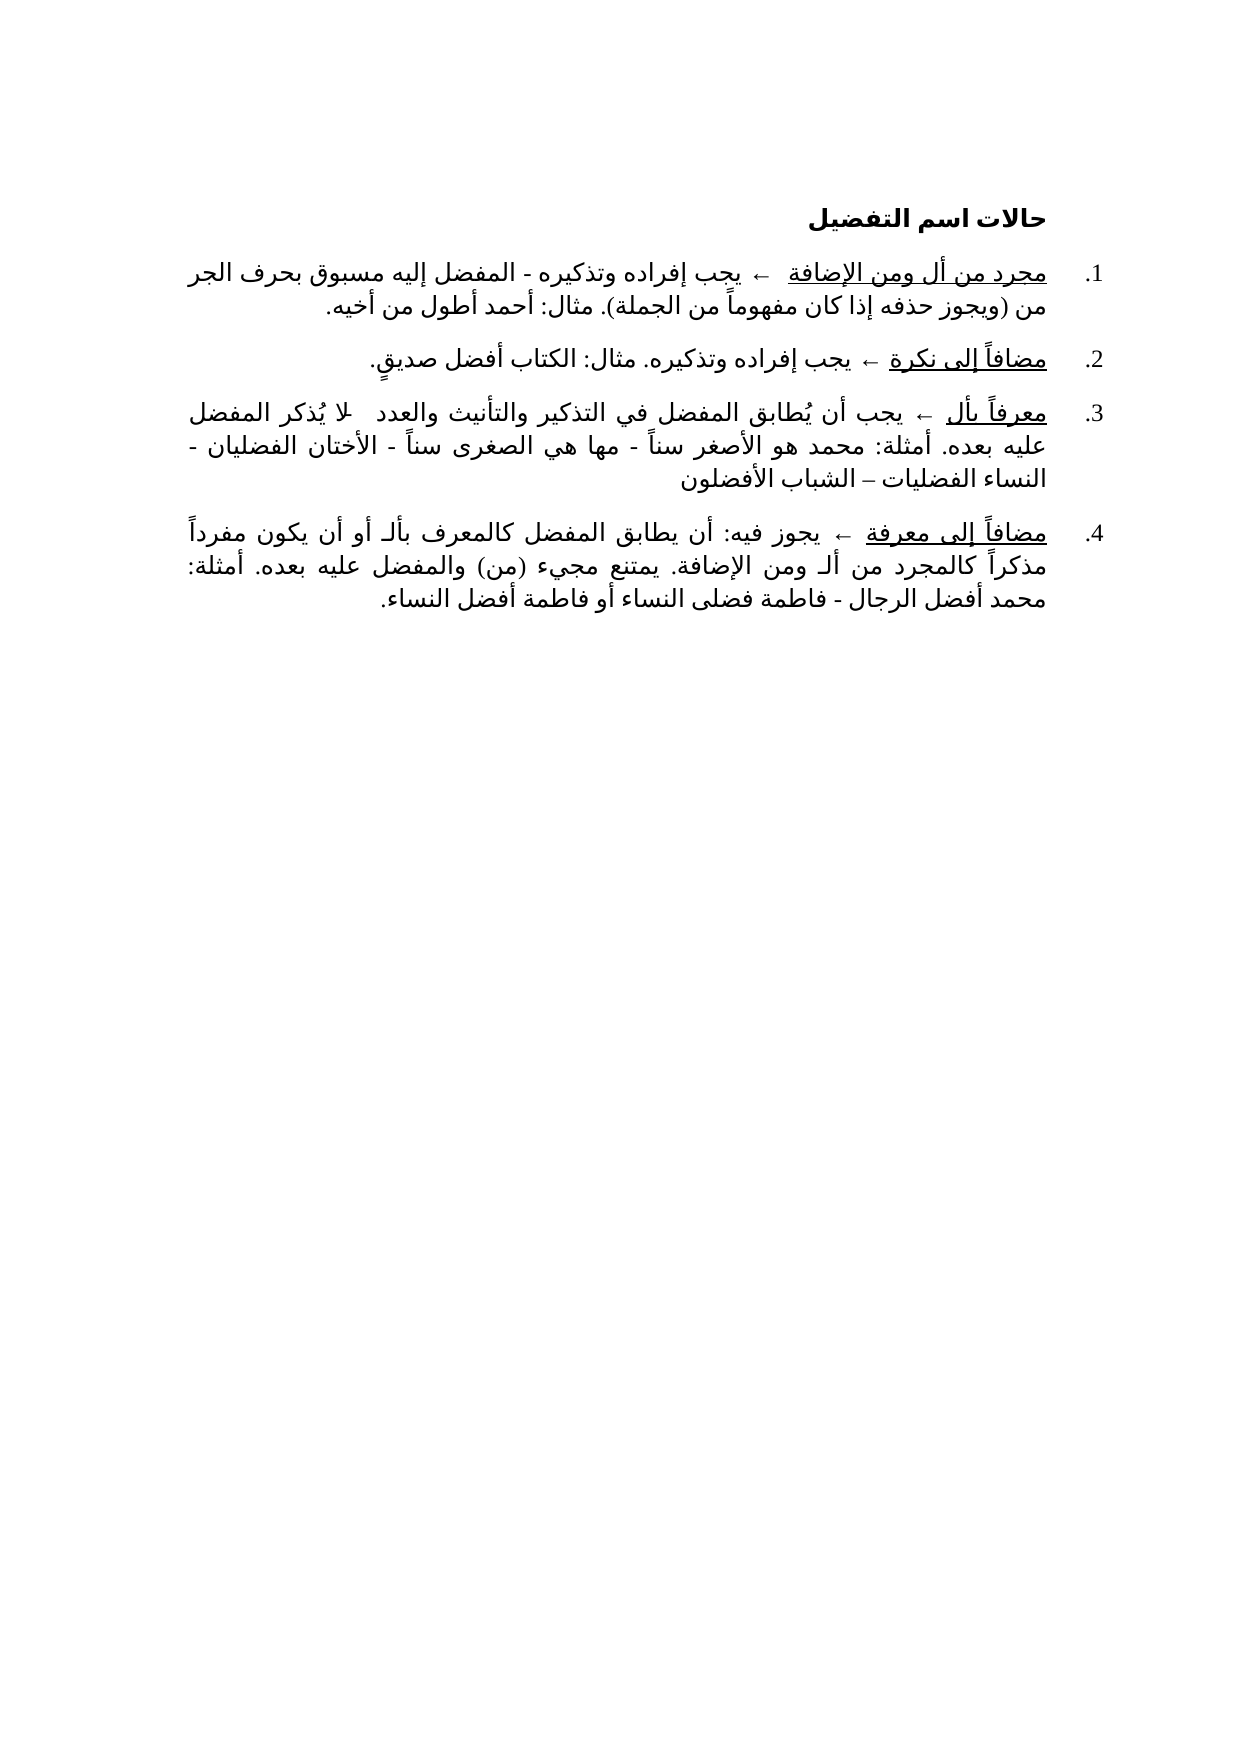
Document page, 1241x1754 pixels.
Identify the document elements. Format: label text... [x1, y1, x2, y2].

list معرفاً بأل ← يجب أن يُطابق المفضل في التذكير والتأنيث والعدد - لا يُذكر المفضل عليه بعده. أمثلة: محمد هو الأصغر سناً - مها هي الصغرى سناً - الأختان الفضليان - النساء الفضليات – الشباب الأفضلون [187, 398, 1085, 493]
list مجرد من أل ومن الإضافة ← يجب إفراده وتذكيره - المفضل إليه مسبوق بحرف الجر من (ويجوز حذفه إذا كان مفهوماً من الجملة). مثال: أحمد أطول من أخيه. [187, 258, 1085, 319]
text حالات اسم التفضيل [187, 204, 1047, 233]
list مضافاً إلى نكرة ← يجب إفراده وتذكيره. مثال: الكتاب أفضل صديقٍ. [187, 344, 1085, 373]
list مضافاً إلى معرفة ← يجوز فيه: أن يطابق المفضل كالمعرف بألـ أو أن يكون مفرداً مذكراً كالمجرد من ألـ ومن الإضافة. يمتنع مجيء (من) والمفضل عليه بعده. أمثلة: محمد أفضل الرجال - فاطمة فضلى النساء أو فاطمة أفضل النساء. [187, 518, 1085, 613]
